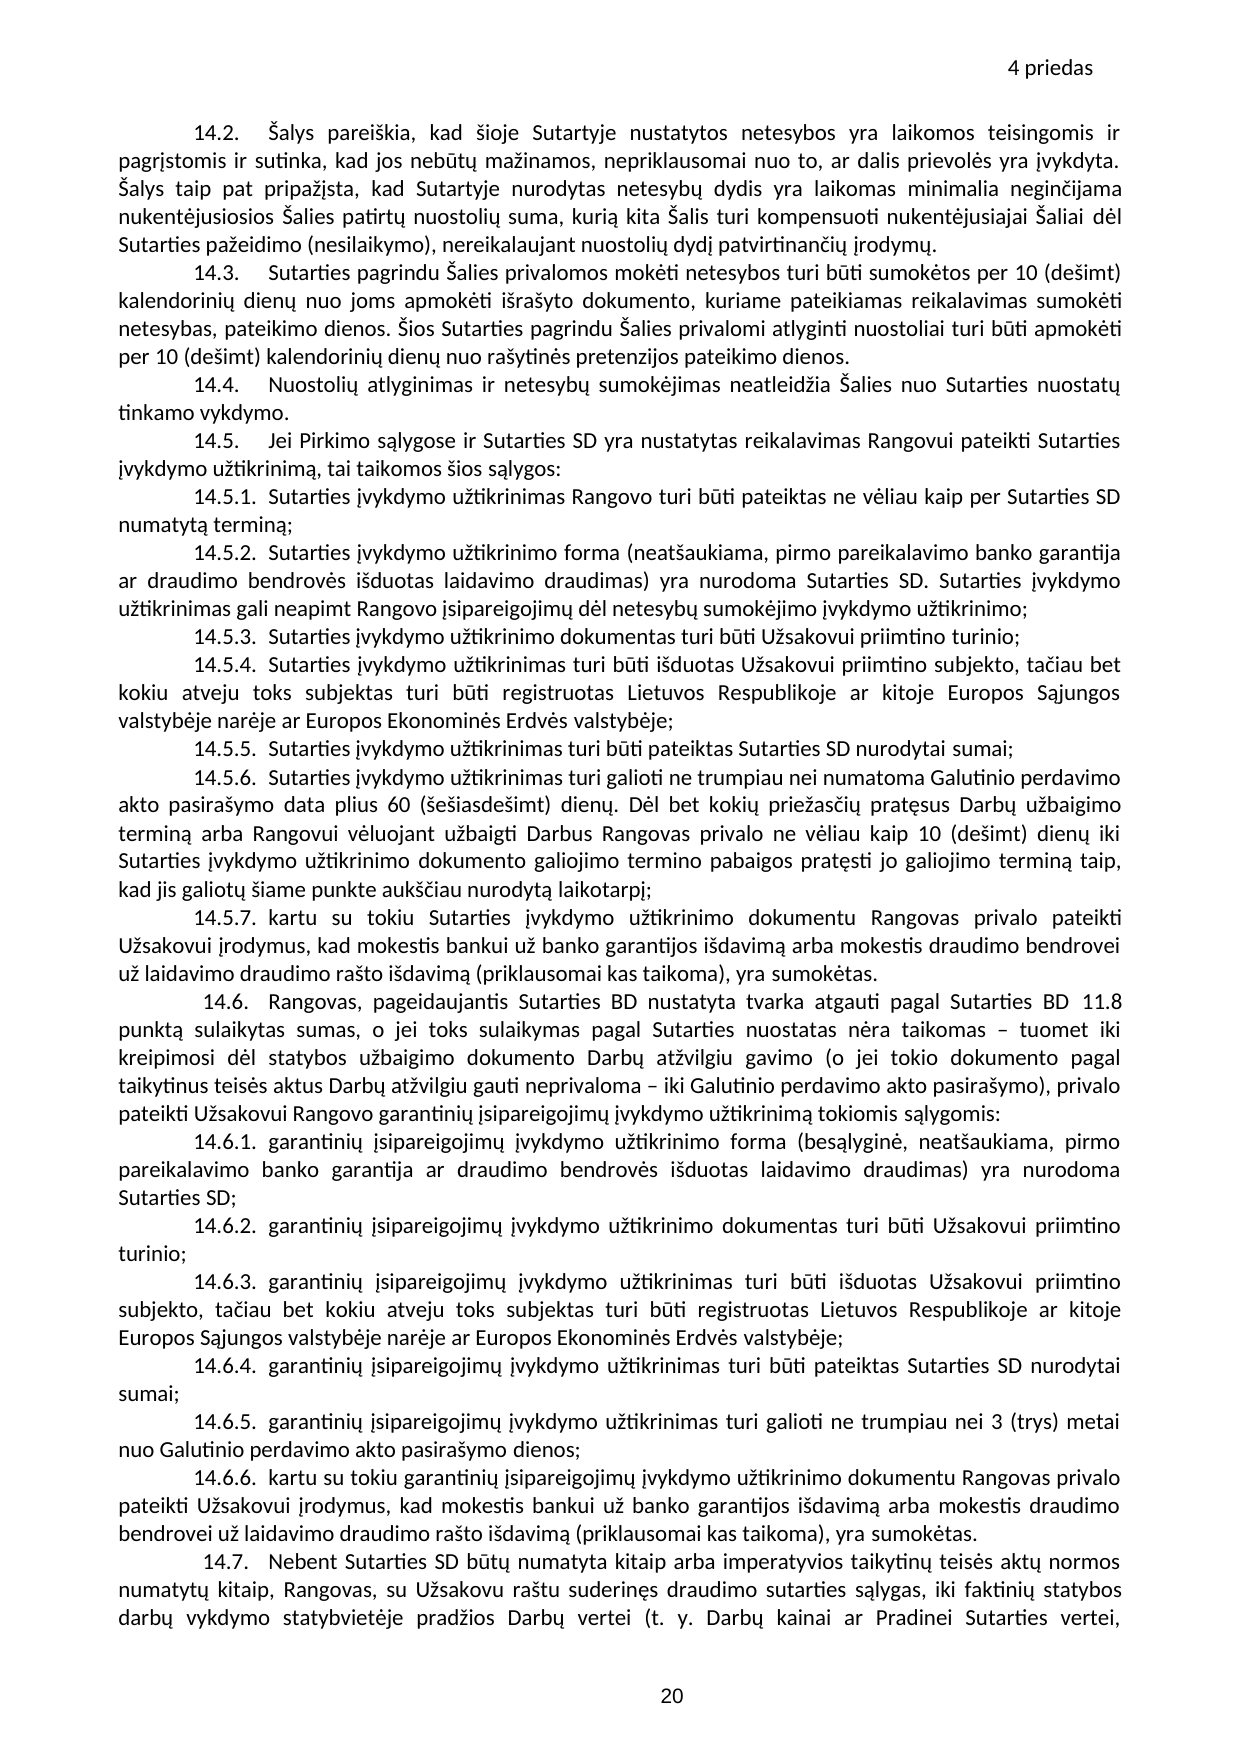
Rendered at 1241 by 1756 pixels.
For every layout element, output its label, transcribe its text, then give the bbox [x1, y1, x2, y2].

list Jei Pirkimo sąlygose ir Sutarties SD yra nustatytas reikalavimas Rangovui pateikti Sutarties įvykdymo užtikrinimą, tai taikomos šios sąlygos: [118, 426, 1122, 482]
list kartu su tokiu Sutarties įvykdymo užtikrinimo dokumentu Rangovas privalo pateikti Užsakovui įrodymus, kad mokestis bankui už banko garantijos išdavimą arba mokestis draudimo bendrovei už laidavimo draudimo rašto išdavimą (priklausomai kas taikoma), yra sumokėtas. [118, 903, 1122, 987]
list garantinių įsipareigojimų įvykdymo užtikrinimas turi galioti ne trumpiau nei 3 (trys) metai nuo Galutinio perdavimo akto pasirašymo dienos; [118, 1407, 1122, 1463]
list garantinių įsipareigojimų įvykdymo užtikrinimas turi būti išduotas Užsakovui priimtino subjekto, tačiau bet kokiu atveju toks subjektas turi būti registruotas Lietuvos Respublikoje ar kitoje Europos Sąjungos valstybėje narėje ar Europos Ekonominės Erdvės valstybėje; [118, 1267, 1122, 1351]
list Sutarties įvykdymo užtikrinimas turi būti išduotas Užsakovui priimtino subjekto, tačiau bet kokiu atveju toks subjektas turi būti registruotas Lietuvos Respublikoje ar kitoje Europos Sąjungos valstybėje narėje ar Europos Ekonominės Erdvės valstybėje; [118, 651, 1122, 734]
list Sutarties įvykdymo užtikrinimo forma (neatšaukiama, pirmo pareikalavimo banko garantija ar draudimo bendrovės išduotas laidavimo draudimas) yra nurodoma Sutarties SD. Sutarties įvykdymo užtikrinimas gali neapimt Rangovo įsipareigojimų dėl netesybų sumokėjimo įvykdymo užtikrinimo; [118, 538, 1122, 622]
list Rangovas, pageidaujantis Sutarties BD nustatyta tvarka atgauti pagal Sutarties BD 11.8 punktą sulaikytas sumas, o jei toks sulaikymas pagal Sutarties nuostatas nėra taikomas – tuomet iki kreipimosi dėl statybos užbaigimo dokumento Darbų atžvilgiu gavimo (o jei tokio dokumento pagal taikytinus teisės aktus Darbų atžvilgiu gauti neprivaloma – iki Galutinio perdavimo akto pasirašymo), privalo pateikti Užsakovui Rangovo garantinių įsipareigojimų įvykdymo užtikrinimą tokiomis sąlygomis: [118, 987, 1122, 1127]
list garantinių įsipareigojimų įvykdymo užtikrinimo forma (besąlyginė, neatšaukiama, pirmo pareikalavimo banko garantija ar draudimo bendrovės išduotas laidavimo draudimas) yra nurodoma Sutarties SD; [118, 1127, 1122, 1211]
list kartu su tokiu garantinių įsipareigojimų įvykdymo užtikrinimo dokumentu Rangovas privalo pateikti Užsakovui įrodymus, kad mokestis bankui už banko garantijos išdavimą arba mokestis draudimo bendrovei už laidavimo draudimo rašto išdavimą (priklausomai kas taikoma), yra sumokėtas. [118, 1463, 1122, 1547]
list Sutarties įvykdymo užtikrinimas turi būti pateiktas Sutarties SD nurodytai sumai; [118, 734, 1122, 763]
list Sutarties įvykdymo užtikrinimas Rangovo turi būti pateiktas ne vėliau kaip per Sutarties SD numatytą terminą; [118, 482, 1122, 538]
list garantinių įsipareigojimų įvykdymo užtikrinimo dokumentas turi būti Užsakovui priimtino turinio; [118, 1211, 1122, 1267]
list Šalys pareiškia, kad šioje Sutartyje nustatytos netesybos yra laikomos teisingomis ir pagrįstomis ir sutinka, kad jos nebūtų mažinamos, nepriklausomai nuo to, ar dalis prievolės yra įvykdyta. Šalys taip pat pripažįsta, kad Sutartyje nurodytas netesybų dydis yra laikomas minimalia neginčijama nukentėjusiosios Šalies patirtų nuostolių suma, kurią kita Šalis turi kompensuoti nukentėjusiajai Šaliai dėl Sutarties pažeidimo (nesilaikymo), nereikalaujant nuostolių dydį patvirtinančių įrodymų. [118, 118, 1122, 258]
list Sutarties įvykdymo užtikrinimas turi galioti ne trumpiau nei numatoma Galutinio perdavimo akto pasirašymo data plius 60 (šešiasdešimt) dienų. Dėl bet kokių priežasčių pratęsus Darbų užbaigimo terminą arba Rangovui vėluojant užbaigti Darbus Rangovas privalo ne vėliau kaip 10 (dešimt) dienų iki Sutarties įvykdymo užtikrinimo dokumento galiojimo termino pabaigos pratęsti jo galiojimo terminą taip, kad jis galiotų šiame punkte aukščiau nurodytą laikotarpį; [118, 763, 1122, 903]
list Nuostolių atlyginimas ir netesybų sumokėjimas neatleidžia Šalies nuo Sutarties nuostatų tinkamo vykdymo. [118, 370, 1122, 426]
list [118, 1547, 1122, 1631]
list Sutarties įvykdymo užtikrinimo dokumentas turi būti Užsakovui priimtino turinio; [118, 622, 1122, 651]
list garantinių įsipareigojimų įvykdymo užtikrinimas turi būti pateiktas Sutarties SD nurodytai sumai; [118, 1351, 1122, 1407]
list Sutarties pagrindu Šalies privalomos mokėti netesybos turi būti sumokėtos per 10 (dešimt) kalendorinių dienų nuo joms apmokėti išrašyto dokumento, kuriame pateikiamas reikalavimas sumokėti netesybas, pateikimo dienos. Šios Sutarties pagrindu Šalies privalomi atlyginti nuostoliai turi būti apmokėti per 10 (dešimt) kalendorinių dienų nuo rašytinės pretenzijos pateikimo dienos. [118, 258, 1122, 370]
